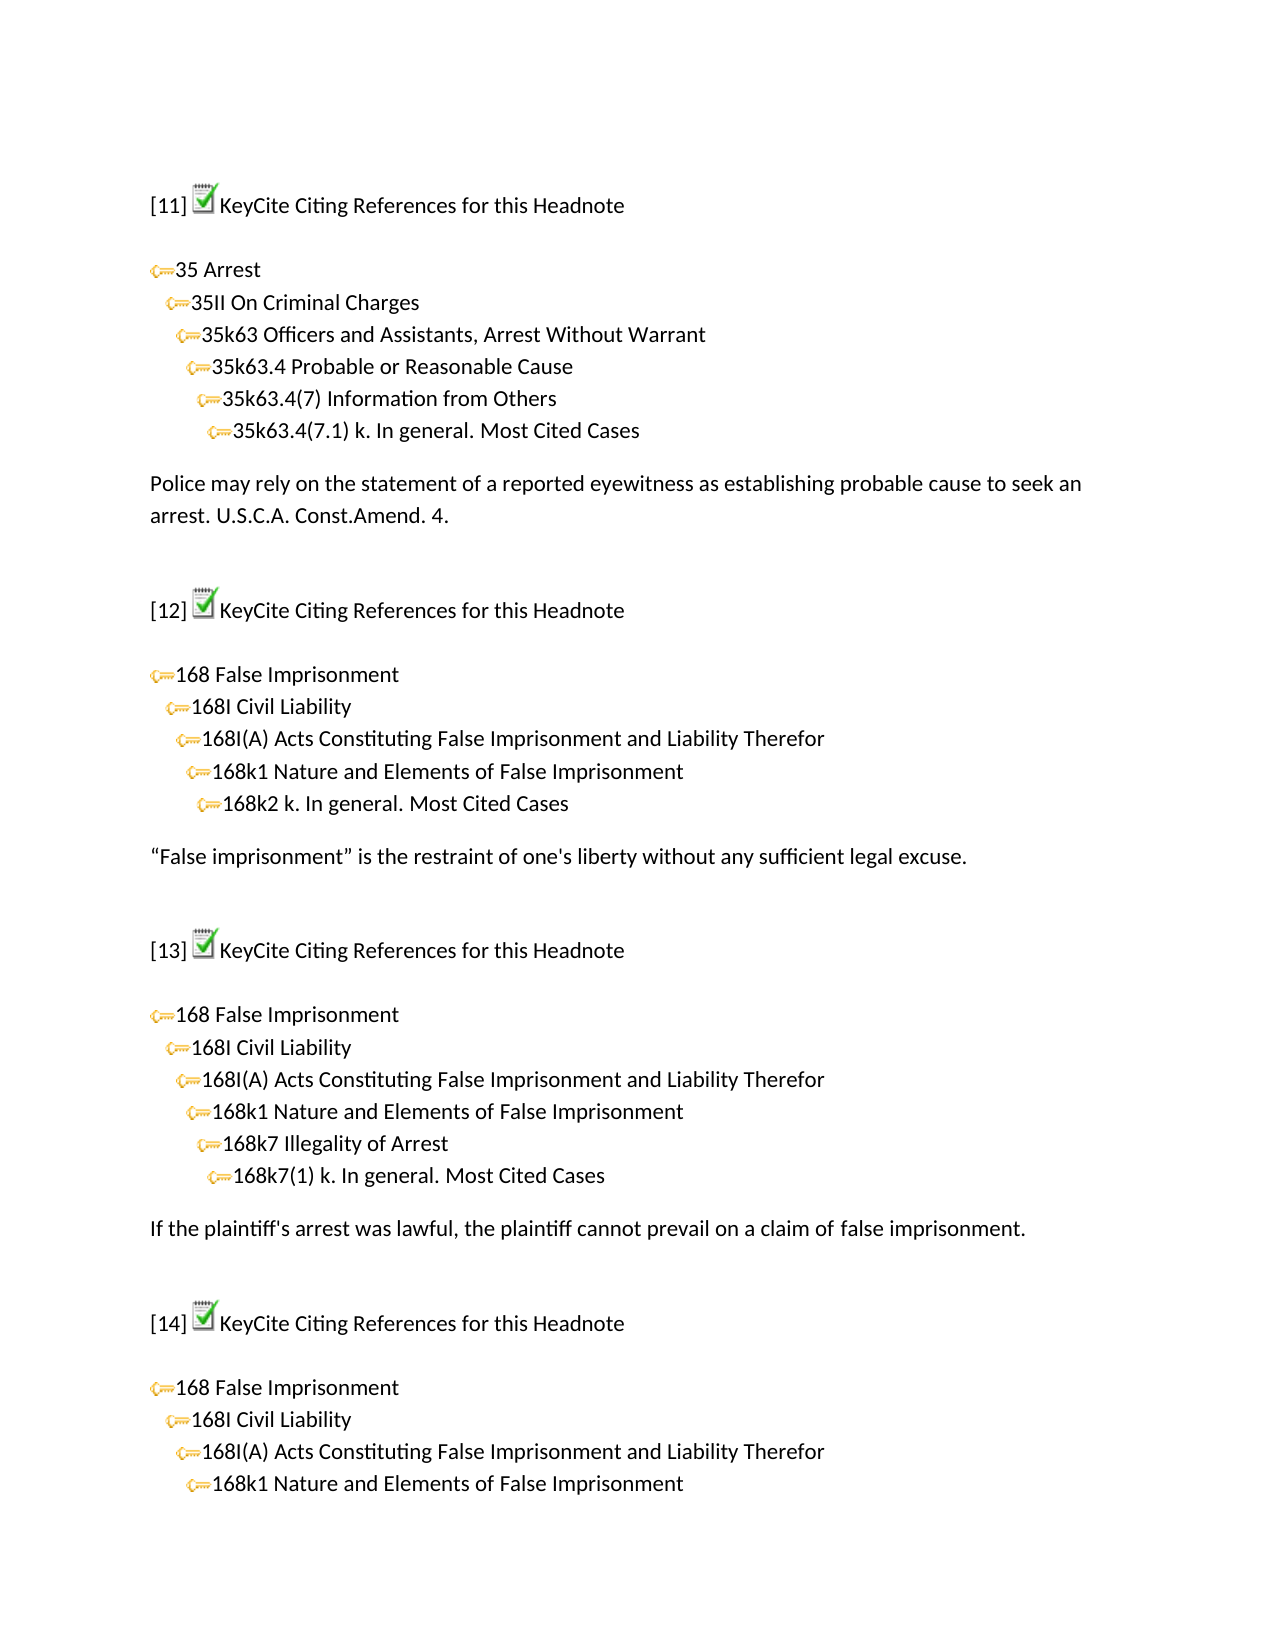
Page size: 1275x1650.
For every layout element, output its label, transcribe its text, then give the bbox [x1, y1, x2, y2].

picture [176, 1074, 202, 1088]
picture [165, 702, 191, 715]
picture [186, 1106, 212, 1120]
text [12] KeyCite Citing References for this Headnote 168 False Imprisonment 168I Civil Liability 168I(A) Acts Constituting False Imprisonment and Liability Therefor 168k1 Nature and Elements of False Imprisonment 168k2 k. In general. Most Cited Cases [150, 555, 1125, 817]
picture [207, 426, 233, 439]
picture [207, 1171, 233, 1184]
picture [192, 182, 220, 214]
picture [192, 1299, 220, 1331]
picture [196, 1139, 222, 1152]
picture [192, 927, 220, 959]
picture [150, 1382, 175, 1396]
picture [176, 734, 202, 747]
picture [165, 297, 191, 310]
picture [150, 1010, 175, 1023]
picture [165, 1415, 191, 1428]
picture [176, 329, 202, 343]
picture [196, 394, 222, 407]
picture [192, 586, 220, 619]
text [13] KeyCite Citing References for this Headnote 168 False Imprisonment 168I Civil Liability 168I(A) Acts Constituting False Imprisonment and Liability Therefor 168k1 Nature and Elements of False Imprisonment 168k7 Illegality of Arrest 168k7(1) k. In general. Most Cited Cases [150, 895, 1125, 1189]
picture [186, 361, 212, 375]
text “False imprisonment” is the restraint of one's liberty without any sufficient legal excuse. [150, 842, 1125, 870]
picture [165, 1042, 191, 1055]
picture [186, 1479, 212, 1492]
picture [196, 798, 222, 812]
picture [150, 265, 175, 278]
text If the plaintiff's arrest was lawful, the plaintiff cannot prevail on a claim of false imprisonment. [150, 1214, 1125, 1242]
picture [186, 766, 212, 779]
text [150, 1267, 1125, 1498]
text Police may rely on the statement of a reported eyewitness as establishing probable cause to seek an arrest. U.S.C.A. Const.Amend. 4. [150, 469, 1125, 530]
text [11] KeyCite Citing References for this Headnote 35 Arrest 35II On Criminal Charges 35k63 Officers and Assistants, Arrest Without Warrant 35k63.4 Probable or Reasonable Cause 35k63.4(7) Information from Others 35k63.4(7.1) k. In general. Most Cited Cases [150, 150, 1125, 444]
picture [150, 670, 175, 683]
picture [176, 1447, 202, 1460]
